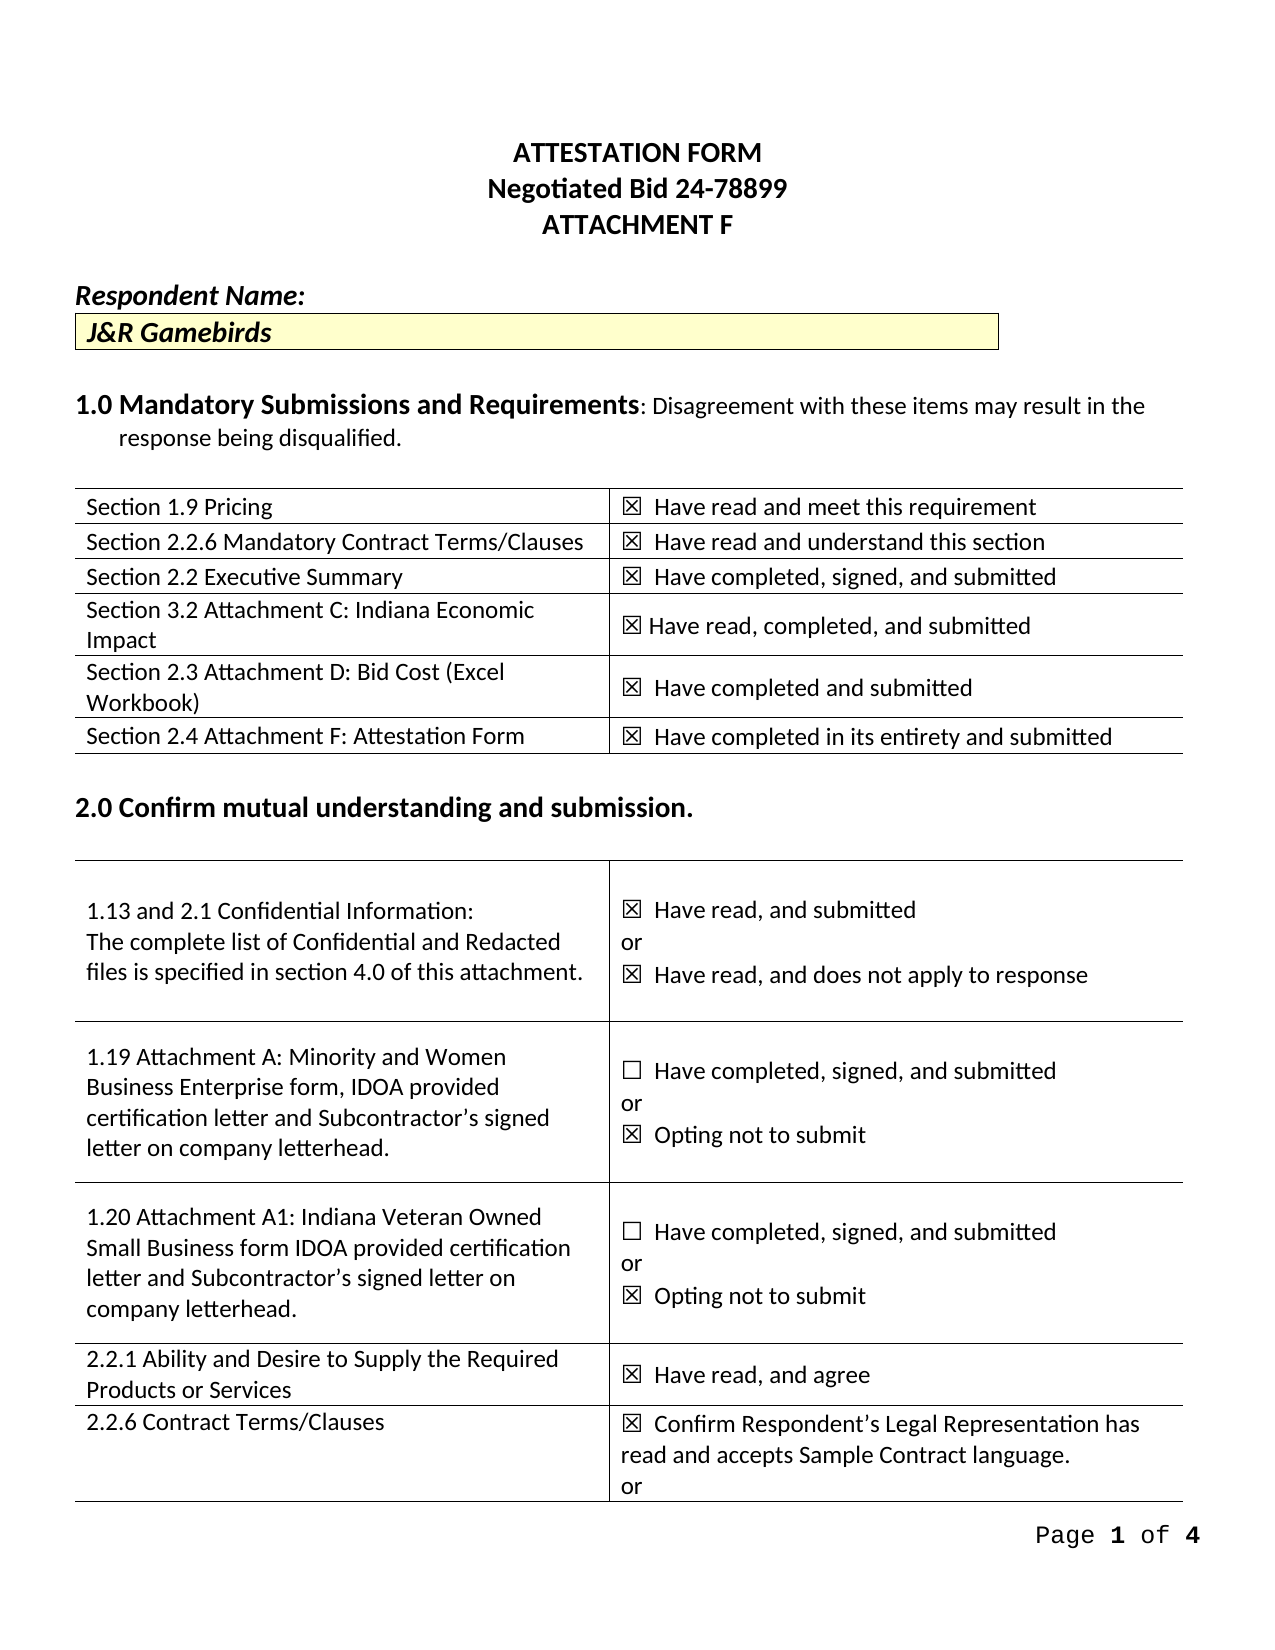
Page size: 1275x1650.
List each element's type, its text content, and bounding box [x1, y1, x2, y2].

table_cell Have completed and submitted [610, 656, 1182, 717]
table_cell 1.19 Attachment A: Minority and Women Business Enterprise form, IDOA provided certification letter and Subcontractor’s signed letter on company letterhead. [75, 1022, 609, 1182]
list Confirm mutual understanding and submission. [75, 789, 1200, 825]
table_cell Have read, and agree [610, 1344, 1182, 1404]
table_cell Have read and understand this section [610, 524, 1182, 558]
table_cell Section 2.2.6 Mandatory Contract Terms/Clauses [75, 524, 609, 558]
table_header J&R Gamebirds [76, 314, 998, 349]
text ATTESTATION FORM [75, 134, 1200, 170]
text Negotiated Bid 24-78899 [75, 170, 1200, 206]
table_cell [610, 1406, 1182, 1501]
list Mandatory Submissions and Requirements: Disagreement with these items may result in the response being disqualified. [75, 386, 1200, 452]
table_header Have read, and submitted or Have read, and does not apply to response [610, 861, 1182, 1021]
table_cell Have completed, signed, and submitted or Opting not to submit [610, 1022, 1182, 1182]
text ATTACHMENT F [75, 206, 1200, 241]
table_cell 2.2.1 Ability and Desire to Supply the Required Products or Services [75, 1344, 609, 1404]
table_cell Have completed, signed, and submitted [610, 559, 1182, 593]
table_header 1.13 and 2.1 Confidential Information: The complete list of Confidential and Redacted files is specified in section 4.0 of this attachment. [75, 861, 609, 1021]
table_cell Have read, completed, and submitted [610, 594, 1182, 655]
table_cell Have completed in its entirety and submitted [610, 718, 1182, 752]
table_cell Section 3.2 Attachment C: Indiana Economic Impact [75, 594, 609, 655]
table_cell Section 2.4 Attachment F: Attestation Form [75, 718, 609, 752]
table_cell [75, 1406, 609, 1501]
text Respondent Name: [75, 277, 1200, 313]
table_cell Section 2.3 Attachment D: Bid Cost (Excel Workbook) [75, 656, 609, 717]
table_cell Have completed, signed, and submitted or Opting not to submit [610, 1183, 1182, 1342]
table_cell 1.20 Attachment A1: Indiana Veteran Owned Small Business form IDOA provided certification letter and Subcontractor’s signed letter on company letterhead. [75, 1183, 609, 1342]
table_cell Section 2.2 Executive Summary [75, 559, 609, 593]
table_header Have read and meet this requirement [610, 489, 1182, 523]
table_header Section 1.9 Pricing [75, 489, 609, 523]
